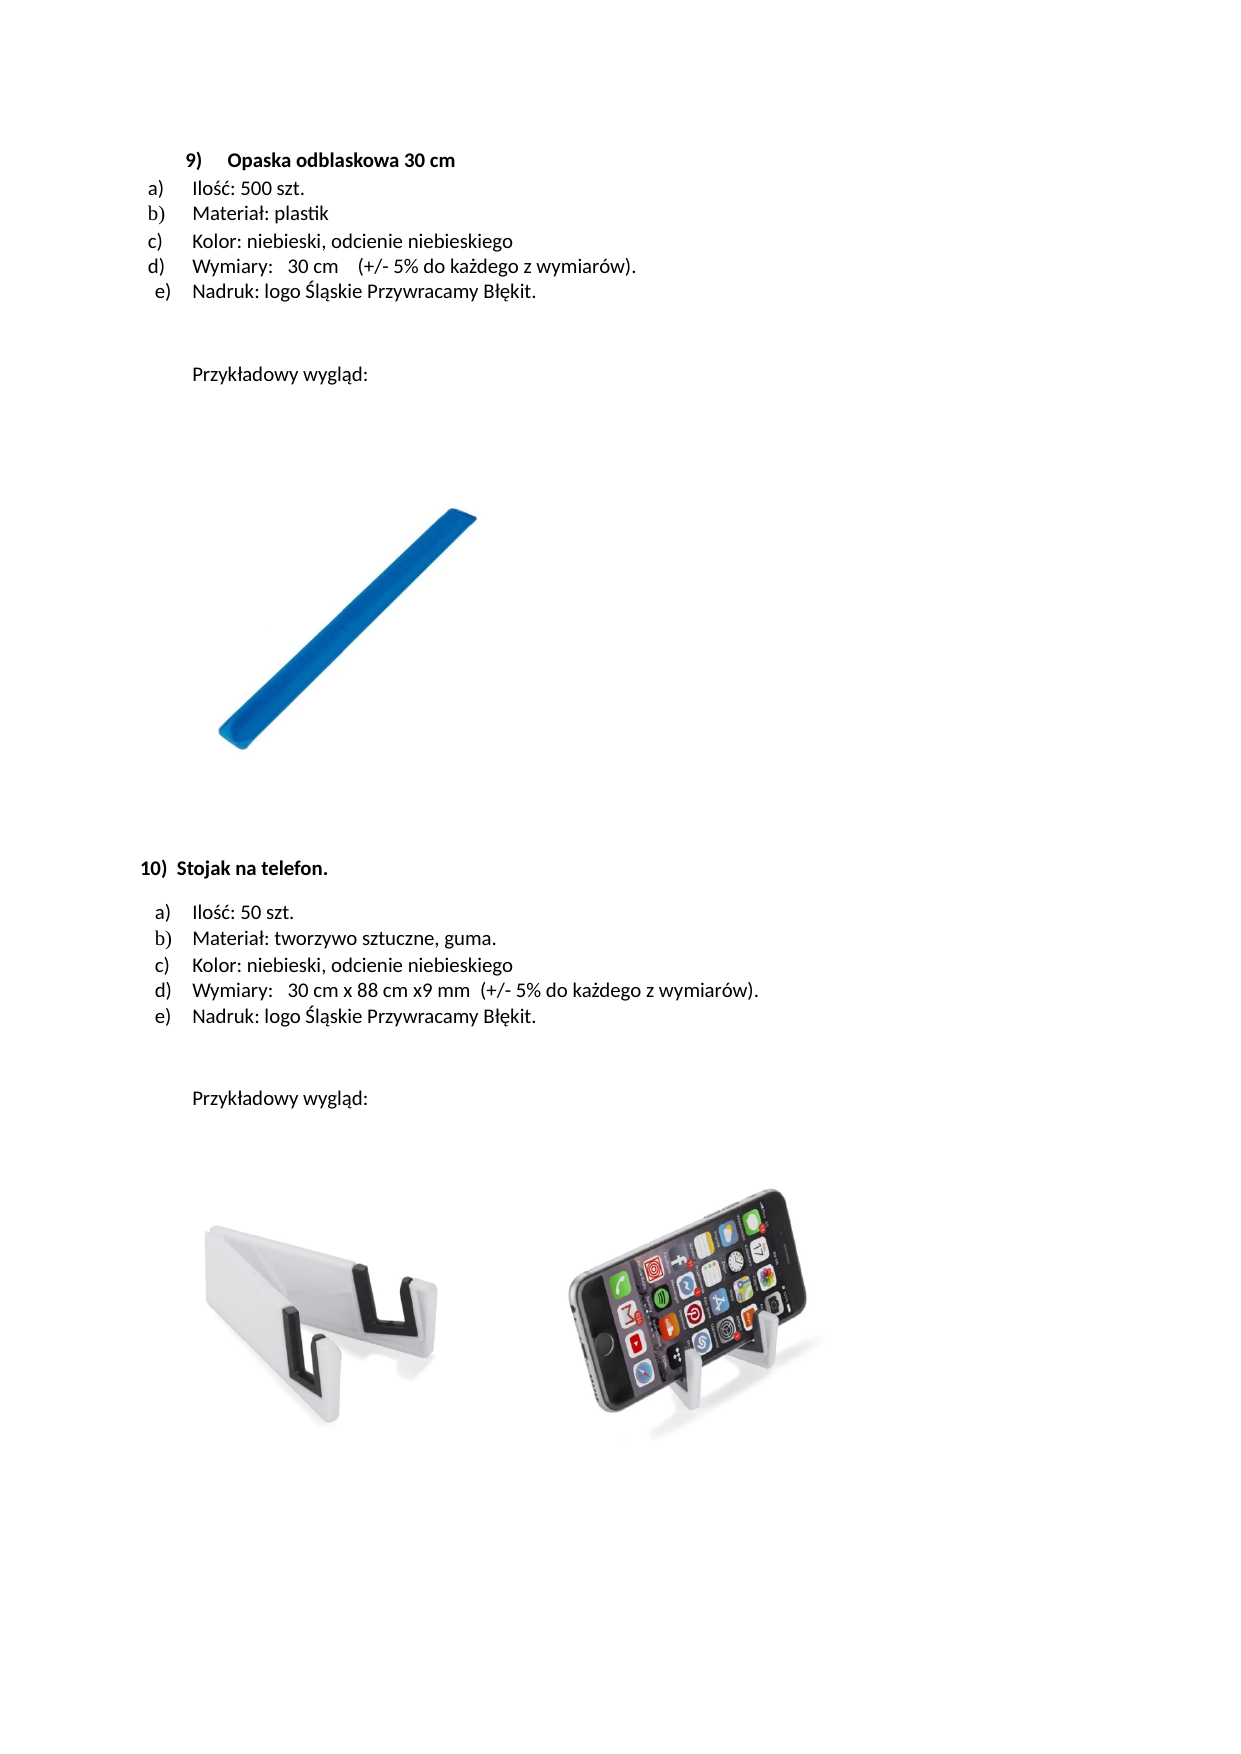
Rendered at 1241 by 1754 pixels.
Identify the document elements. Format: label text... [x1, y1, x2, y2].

list Przykładowy wygląd: [192, 361, 1093, 386]
list Nadruk: logo Śląskie Przywracamy Błękit. [154, 279, 1093, 304]
list Nadruk: logo Śląskie Przywracamy Błękit. [154, 1003, 1093, 1028]
list Opaska odblaskowa 30 cm [185, 148, 1093, 173]
list Materiał: plastik [148, 200, 1093, 226]
list Ilość: 50 szt. [154, 899, 1093, 925]
list Przykładowy wygląd: [192, 1085, 1093, 1111]
list Wymiary: 30 cm x 88 cm x9 mm (+/- 5% do każdego z wymiarów). [154, 978, 1093, 1003]
list Ilość: 500 szt. [148, 175, 1093, 200]
picture [503, 1156, 887, 1448]
list Materiał: tworzywo sztuczne, guma. [154, 925, 1093, 950]
picture [139, 459, 549, 793]
text 10) Stojak na telefon. [140, 855, 1093, 881]
list Kolor: niebieski, odcienie niebieskiego [148, 228, 1093, 253]
list Wymiary: 30 cm (+/- 5% do każdego z wymiarów). [148, 253, 1093, 279]
list Kolor: niebieski, odcienie niebieskiego [154, 952, 1093, 978]
picture [147, 1183, 490, 1448]
